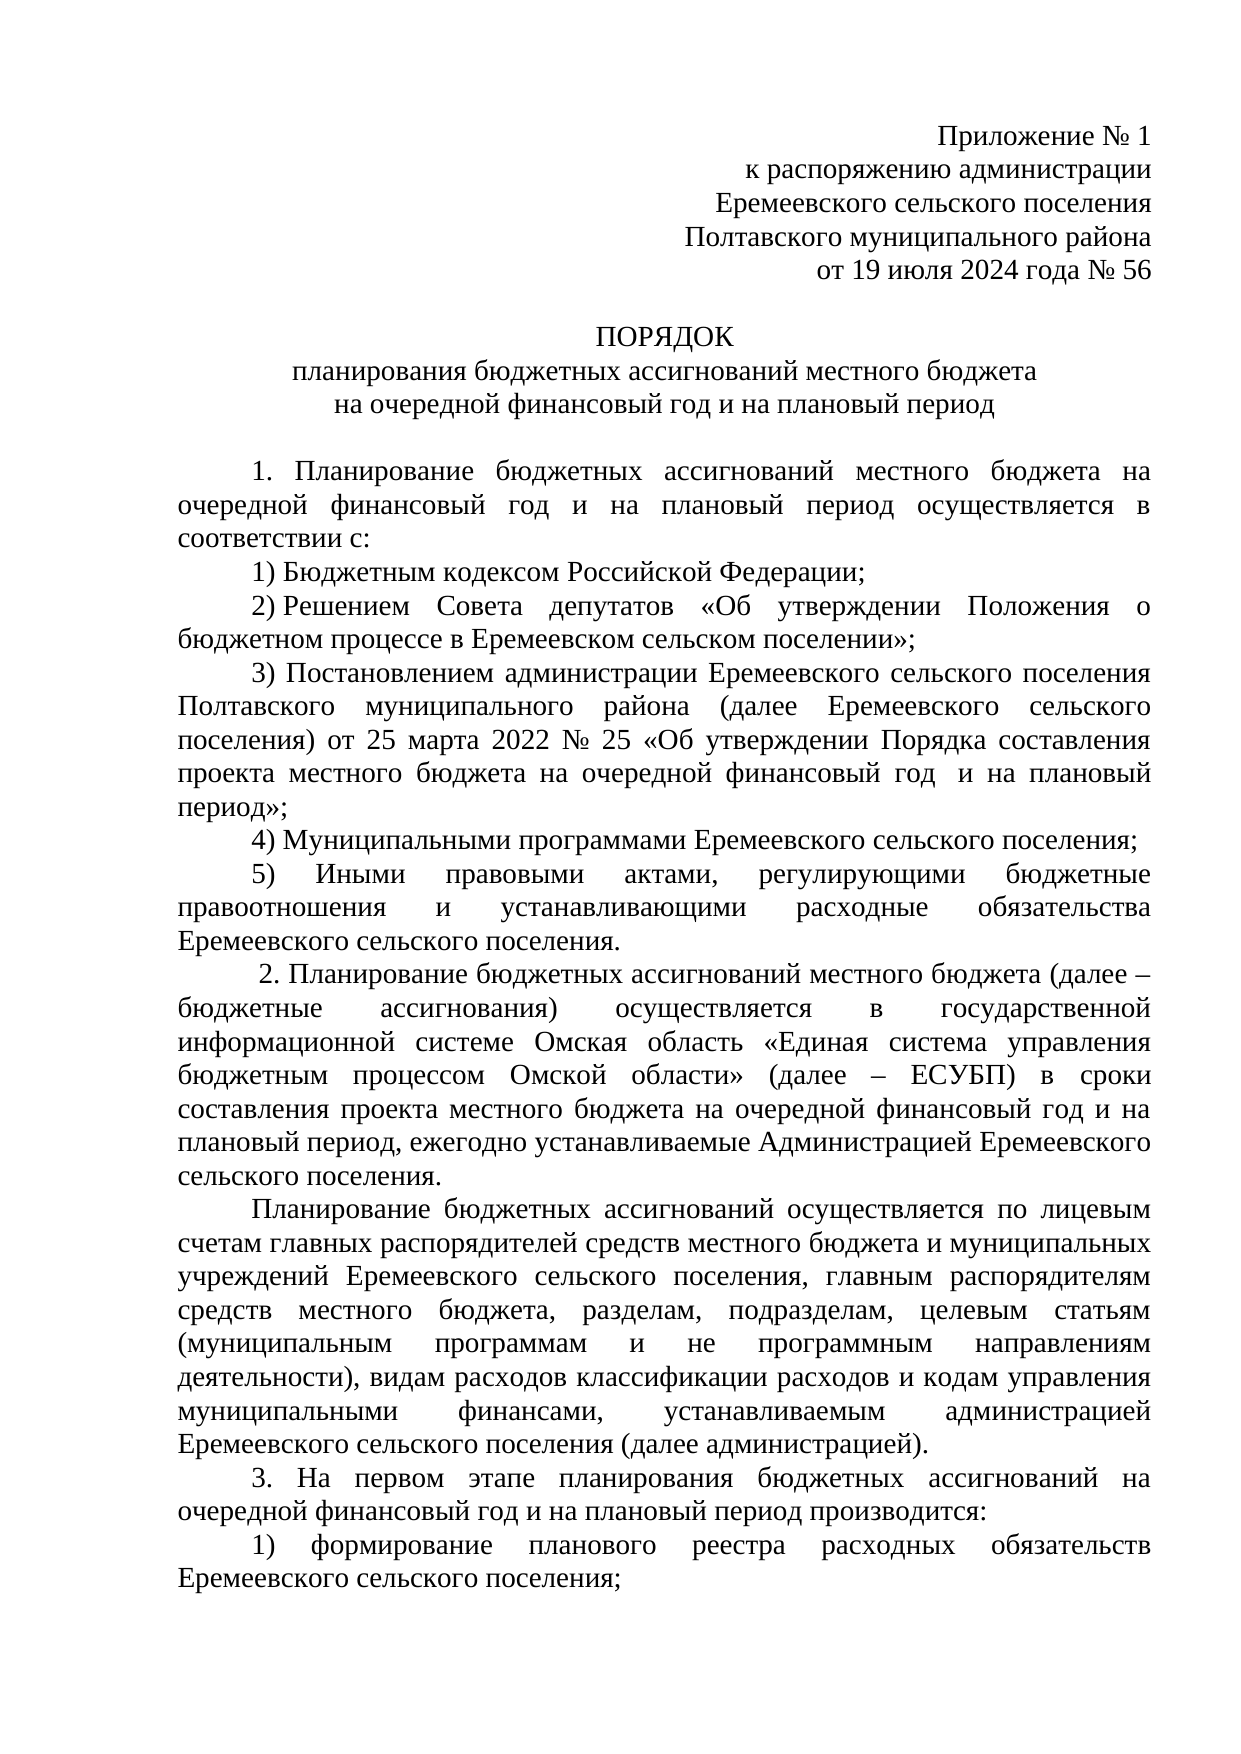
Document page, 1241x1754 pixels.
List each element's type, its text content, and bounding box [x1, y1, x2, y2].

text Приложение № 1 [177, 118, 1152, 152]
text 5) Иными правовыми актами, регулирующими бюджетные правоотношения и устанавливающими расходные обязательства Еремеевского сельского поселения. [177, 856, 1152, 957]
text Полтавского муниципального района [177, 219, 1152, 252]
text 1. Планирование бюджетных ассигнований местного бюджета на очередной финансовый год и на плановый период осуществляется в соответствии с: [177, 453, 1152, 554]
text 1) Бюджетным кодексом Российской Федерации; [177, 554, 1152, 588]
text планирования бюджетных ассигнований местного бюджета [177, 353, 1152, 386]
text ПОРЯДОК [177, 319, 1152, 353]
text Еремеевского сельского поселения [177, 185, 1152, 219]
text 3) Постановлением администрации Еремеевского сельского поселения Полтавского муниципального района (далее Еремеевского сельского поселения) от 25 марта 2022 № 25 «Об утверждении Порядка составления проекта местного бюджета на очередной финансовый год и на плановый период»; [177, 655, 1152, 822]
text 2) Решением Совета депутатов «Об утверждении Положения о бюджетном процессе в Еремеевском сельском поселении»; [177, 588, 1152, 655]
text 3. На первом этапе планирования бюджетных ассигнований на очередной финансовый год и на плановый период производится: [177, 1460, 1152, 1527]
text к распоряжению администрации [177, 152, 1152, 185]
text от 19 июля 2024 года № 56 [177, 252, 1152, 286]
text 2. Планирование бюджетных ассигнований местного бюджета (далее – бюджетные ассигнования) осуществляется в государственной информационной системе Омская область «Единая система управления бюджетным процессом Омской области» (далее – ЕСУБП) в сроки составления проекта местного бюджета на очередной финансовый год и на плановый период, ежегодно устанавливаемые Администрацией Еремеевского сельского поселения. [177, 957, 1152, 1191]
text Планирование бюджетных ассигнований осуществляется по лицевым счетам главных распорядителей средств местного бюджета и муниципальных учреждений Еремеевского сельского поселения, главным распорядителям средств местного бюджета, разделам, подразделам, целевым статьям (муниципальным программам и не программным направлениям деятельности), видам расходов классификации расходов и кодам управления муниципальными финансами, устанавливаемым администрацией Еремеевского сельского поселения (далее администрацией). [177, 1191, 1152, 1460]
text 4) Муниципальными программами Еремеевского сельского поселения; [177, 822, 1152, 856]
text на очередной финансовый год и на плановый период [177, 386, 1152, 420]
text 1) формирование планового реестра расходных обязательств Еремеевского сельского поселения; [177, 1527, 1152, 1594]
